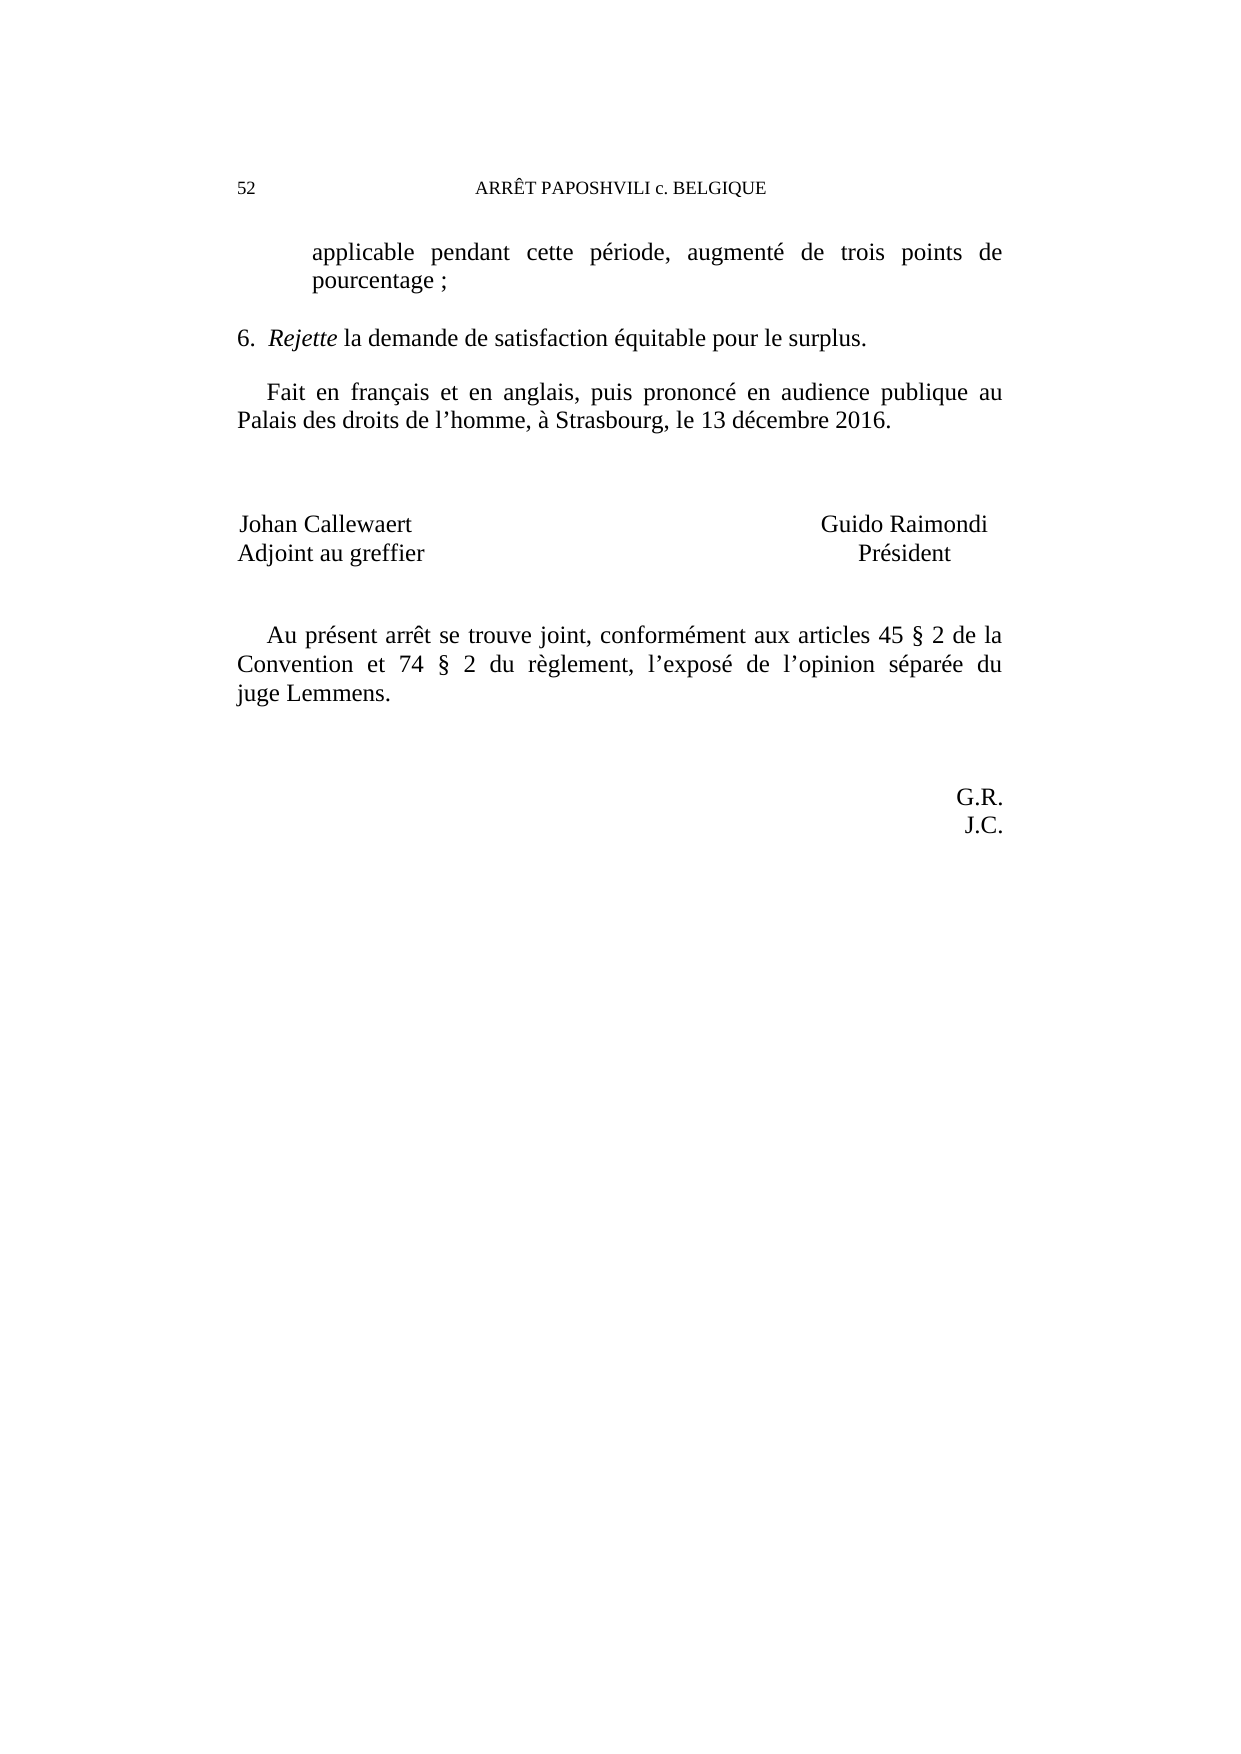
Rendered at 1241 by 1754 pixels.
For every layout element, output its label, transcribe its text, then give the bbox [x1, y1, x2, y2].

text Fait en français et en anglais, puis prononcé en audience publique au Palais des droits de l’homme, à Strasbourg, le 13 décembre 2016. [237, 377, 1003, 434]
list 6. Rejette la demande de satisfaction équitable pour le surplus. [237, 323, 1003, 352]
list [312, 237, 1003, 294]
text Au présent arrêt se trouve joint, conformément aux articles 45 § 2 de la Convention et 74 § 2 du règlement, l’exposé de l’opinion séparée du juge Lemmens. [237, 621, 1003, 707]
text G.R. J.C. [237, 782, 1003, 839]
text Johan Callewaert Guido Raimondi Adjoint au greffier Président [237, 509, 1003, 567]
